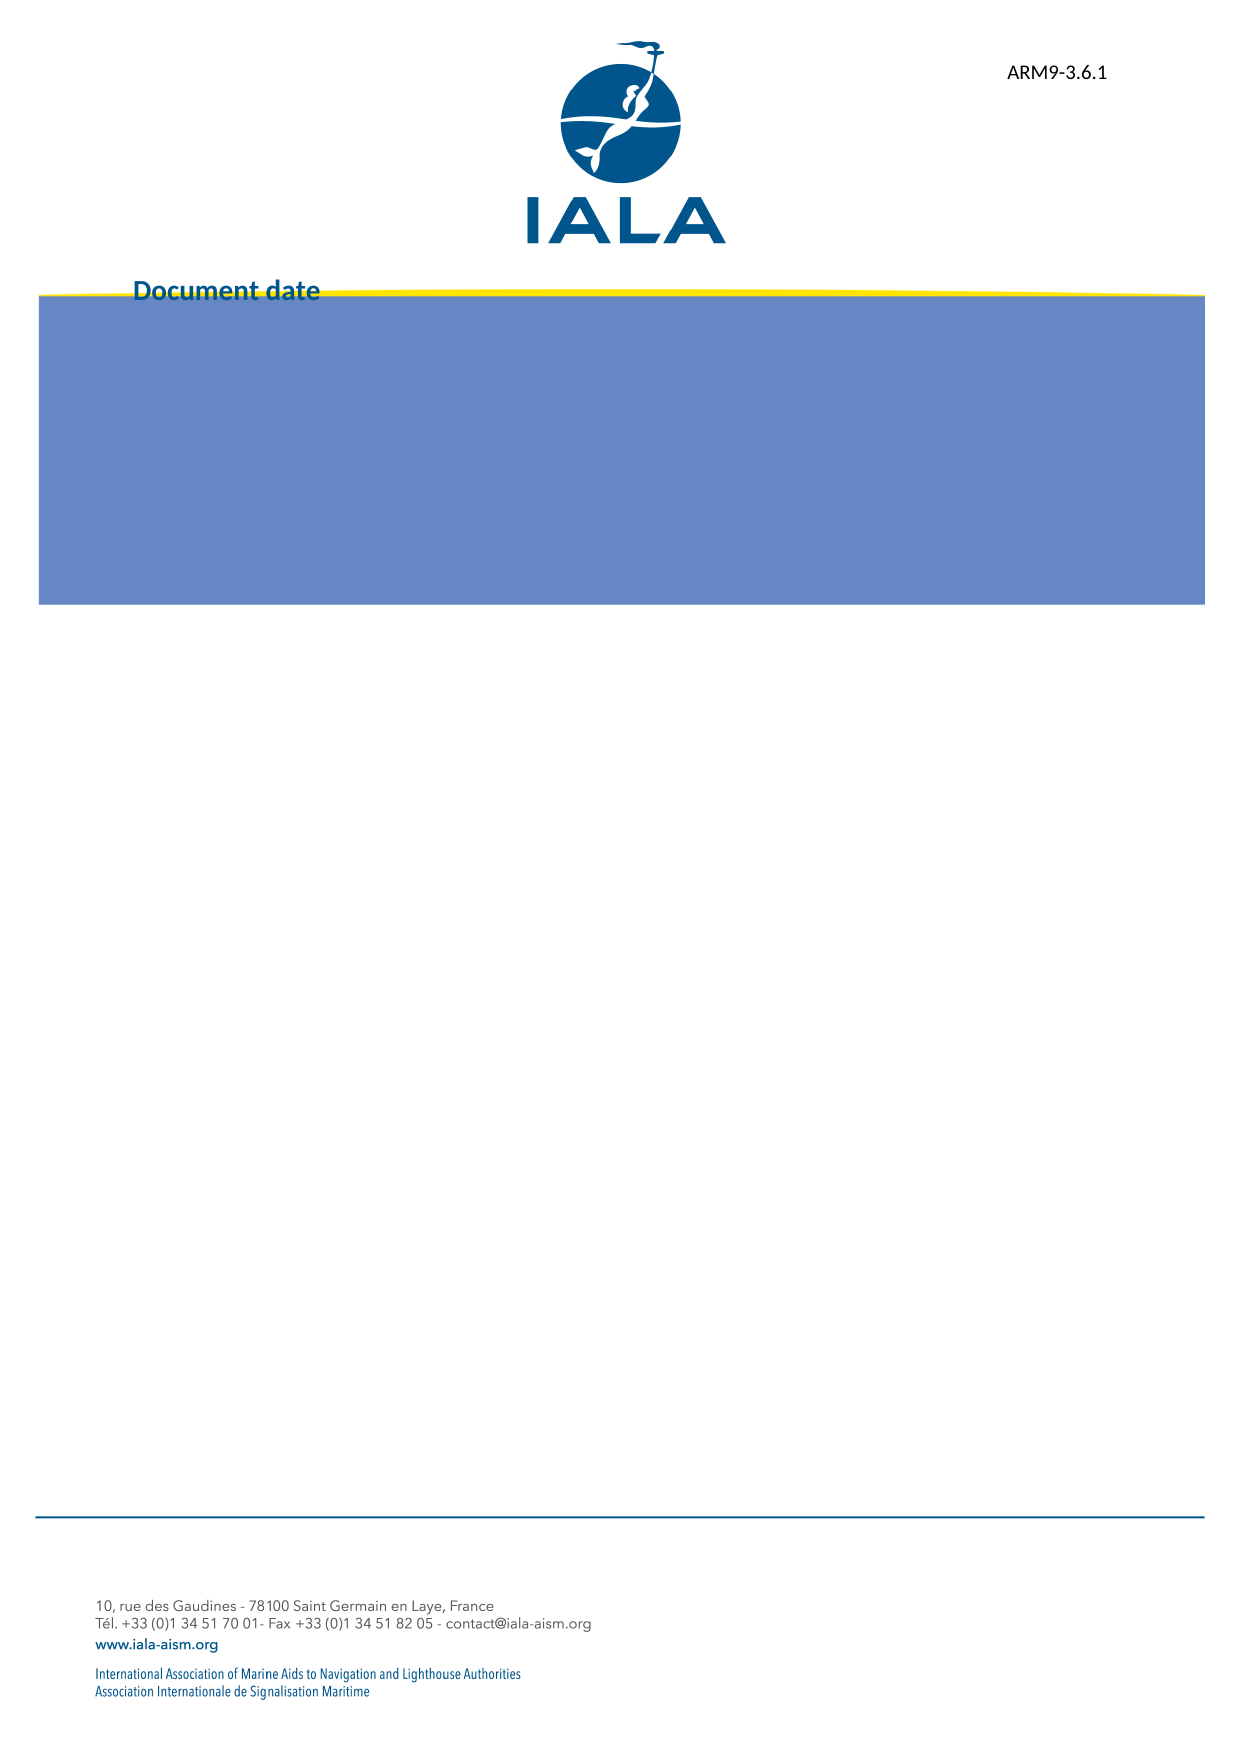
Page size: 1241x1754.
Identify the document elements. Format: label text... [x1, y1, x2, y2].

picture [3, 29, 1241, 616]
picture [89, 1595, 622, 1714]
text Document date [133, 272, 1107, 307]
